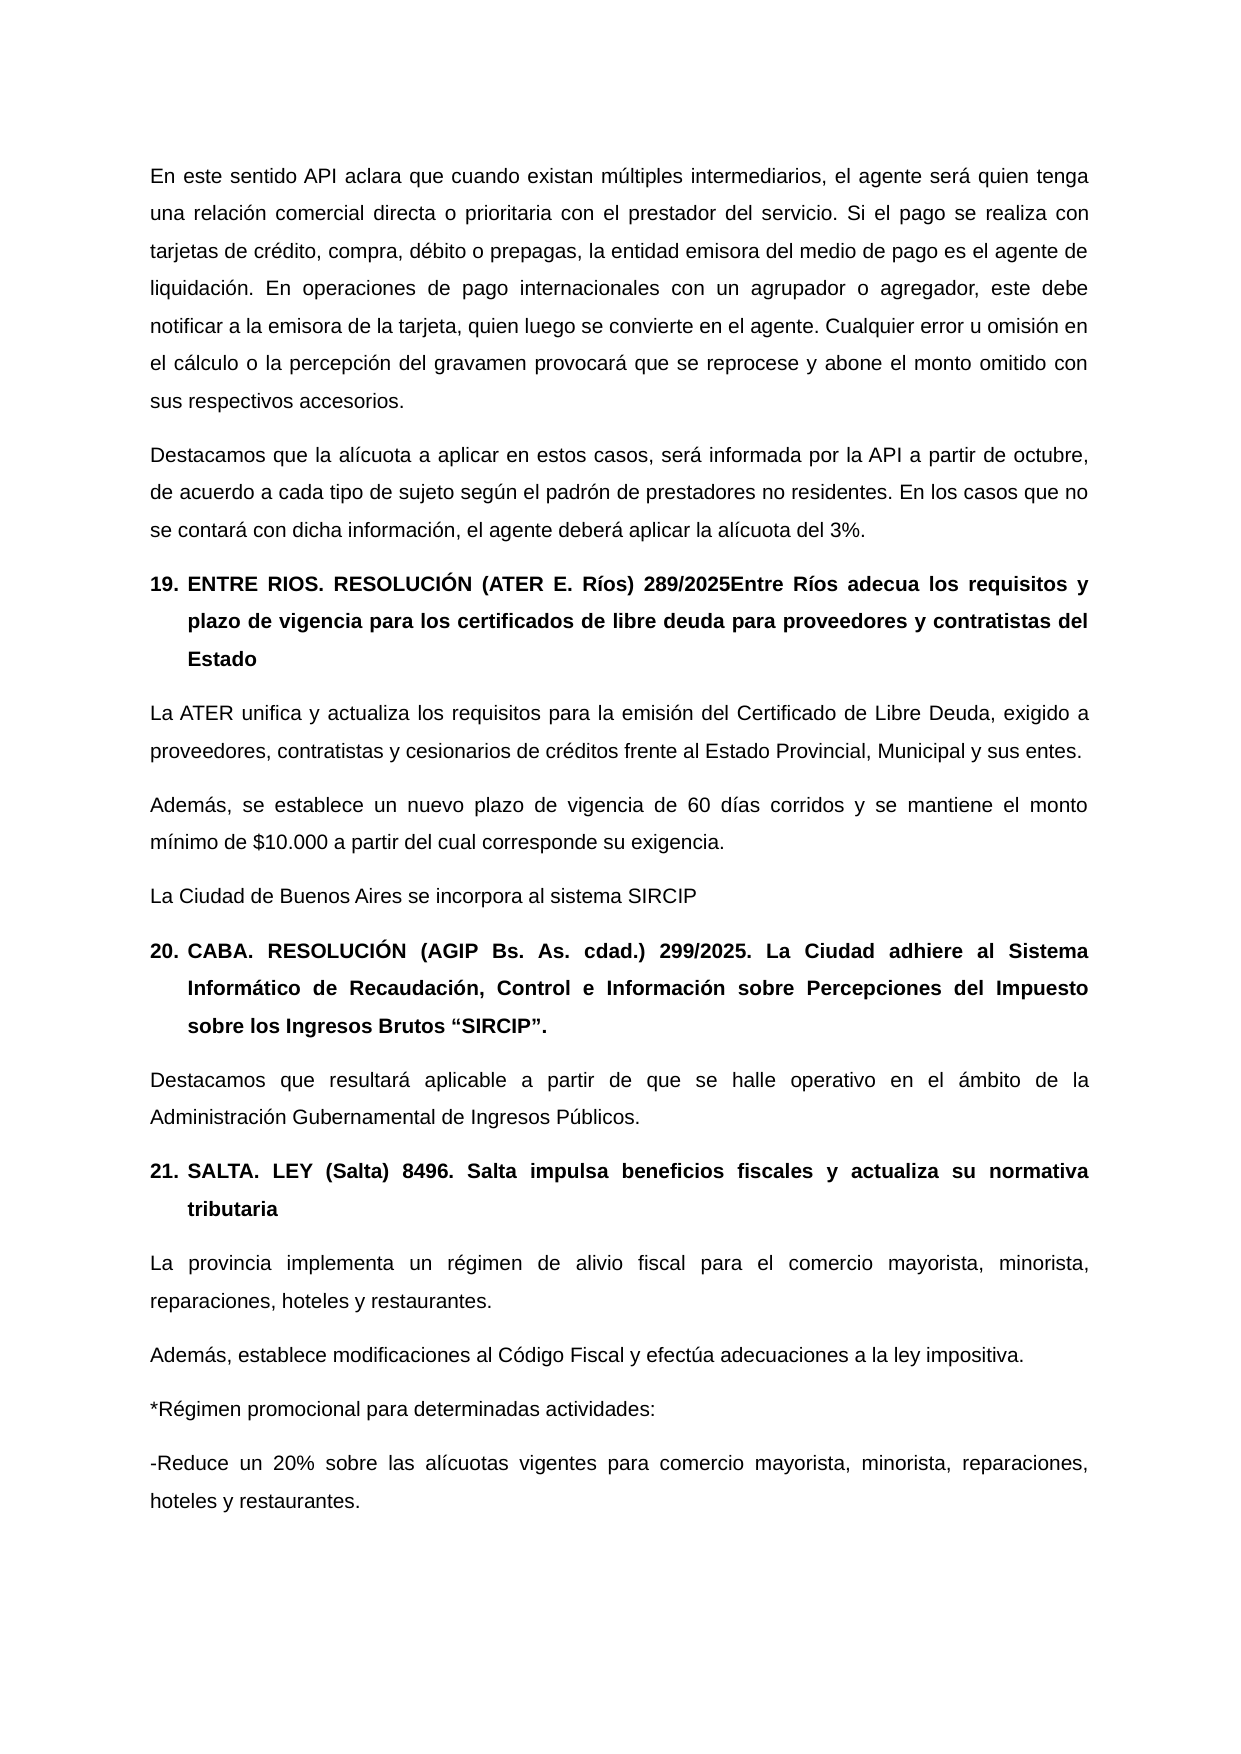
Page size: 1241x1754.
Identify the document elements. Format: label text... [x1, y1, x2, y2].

text Además, se establece un nuevo plazo de vigencia de 60 días corridos y se mantiene el monto mínimo de $10.000 a partir del cual corresponde su exigencia. [150, 779, 1090, 854]
text La ATER unifica y actualiza los requisitos para la emisión del Certificado de Libre Deuda, exigido a proveedores, contratistas y cesionarios de créditos frente al Estado Provincial, Municipal y sus entes. [150, 687, 1090, 762]
text Destacamos que resultará aplicable a partir de que se halle operativo en el ámbito de la Administración Gubernamental de Ingresos Públicos. [150, 1054, 1090, 1129]
list SALTA. LEY (Salta) 8496. Salta impulsa beneficios fiscales y actualiza su normativa tributaria [150, 1146, 1090, 1221]
text -Reduce un 20% sobre las alícuotas vigentes para comercio mayorista, minorista, reparaciones, hoteles y restaurantes. [150, 1437, 1090, 1512]
list ENTRE RIOS. RESOLUCIÓN (ATER E. Ríos) 289/2025Entre Ríos adecua los requisitos y plazo de vigencia para los certificados de libre deuda para proveedores y contratistas del Estado [150, 558, 1090, 671]
text Destacamos que la alícuota a aplicar en estos casos, será informada por la API a partir de octubre, de acuerdo a cada tipo de sujeto según el padrón de prestadores no residentes. En los casos que no se contará con dicha información, el agente deberá aplicar la alícuota del 3%. [150, 429, 1090, 542]
text La Ciudad de Buenos Aires se incorpora al sistema SIRCIP [150, 871, 1090, 908]
text La provincia implementa un régimen de alivio fiscal para el comercio mayorista, minorista, reparaciones, hoteles y restaurantes. [150, 1237, 1090, 1312]
text *Régimen promocional para determinadas actividades: [150, 1383, 1090, 1421]
text En este sentido API aclara que cuando existan múltiples intermediarios, el agente será quien tenga una relación comercial directa o prioritaria con el prestador del servicio. Si el pago se realiza con tarjetas de crédito, compra, débito o prepagas, la entidad emisora del medio de pago es el agente de liquidación. En operaciones de pago internacionales con un agrupador o agregador, este debe notificar a la emisora de la tarjeta, quien luego se convierte en el agente. Cualquier error u omisión en el cálculo o la percepción del gravamen provocará que se reprocese y abone el monto omitido con sus respectivos accesorios. [150, 150, 1090, 412]
text Además, establece modificaciones al Código Fiscal y efectúa adecuaciones a la ley impositiva. [150, 1329, 1090, 1367]
list CABA. RESOLUCIÓN (AGIP Bs. As. cdad.) 299/2025. La Ciudad adhiere al Sistema Informático de Recaudación, Control e Información sobre Percepciones del Impuesto sobre los Ingresos Brutos “SIRCIP”. [150, 925, 1090, 1037]
